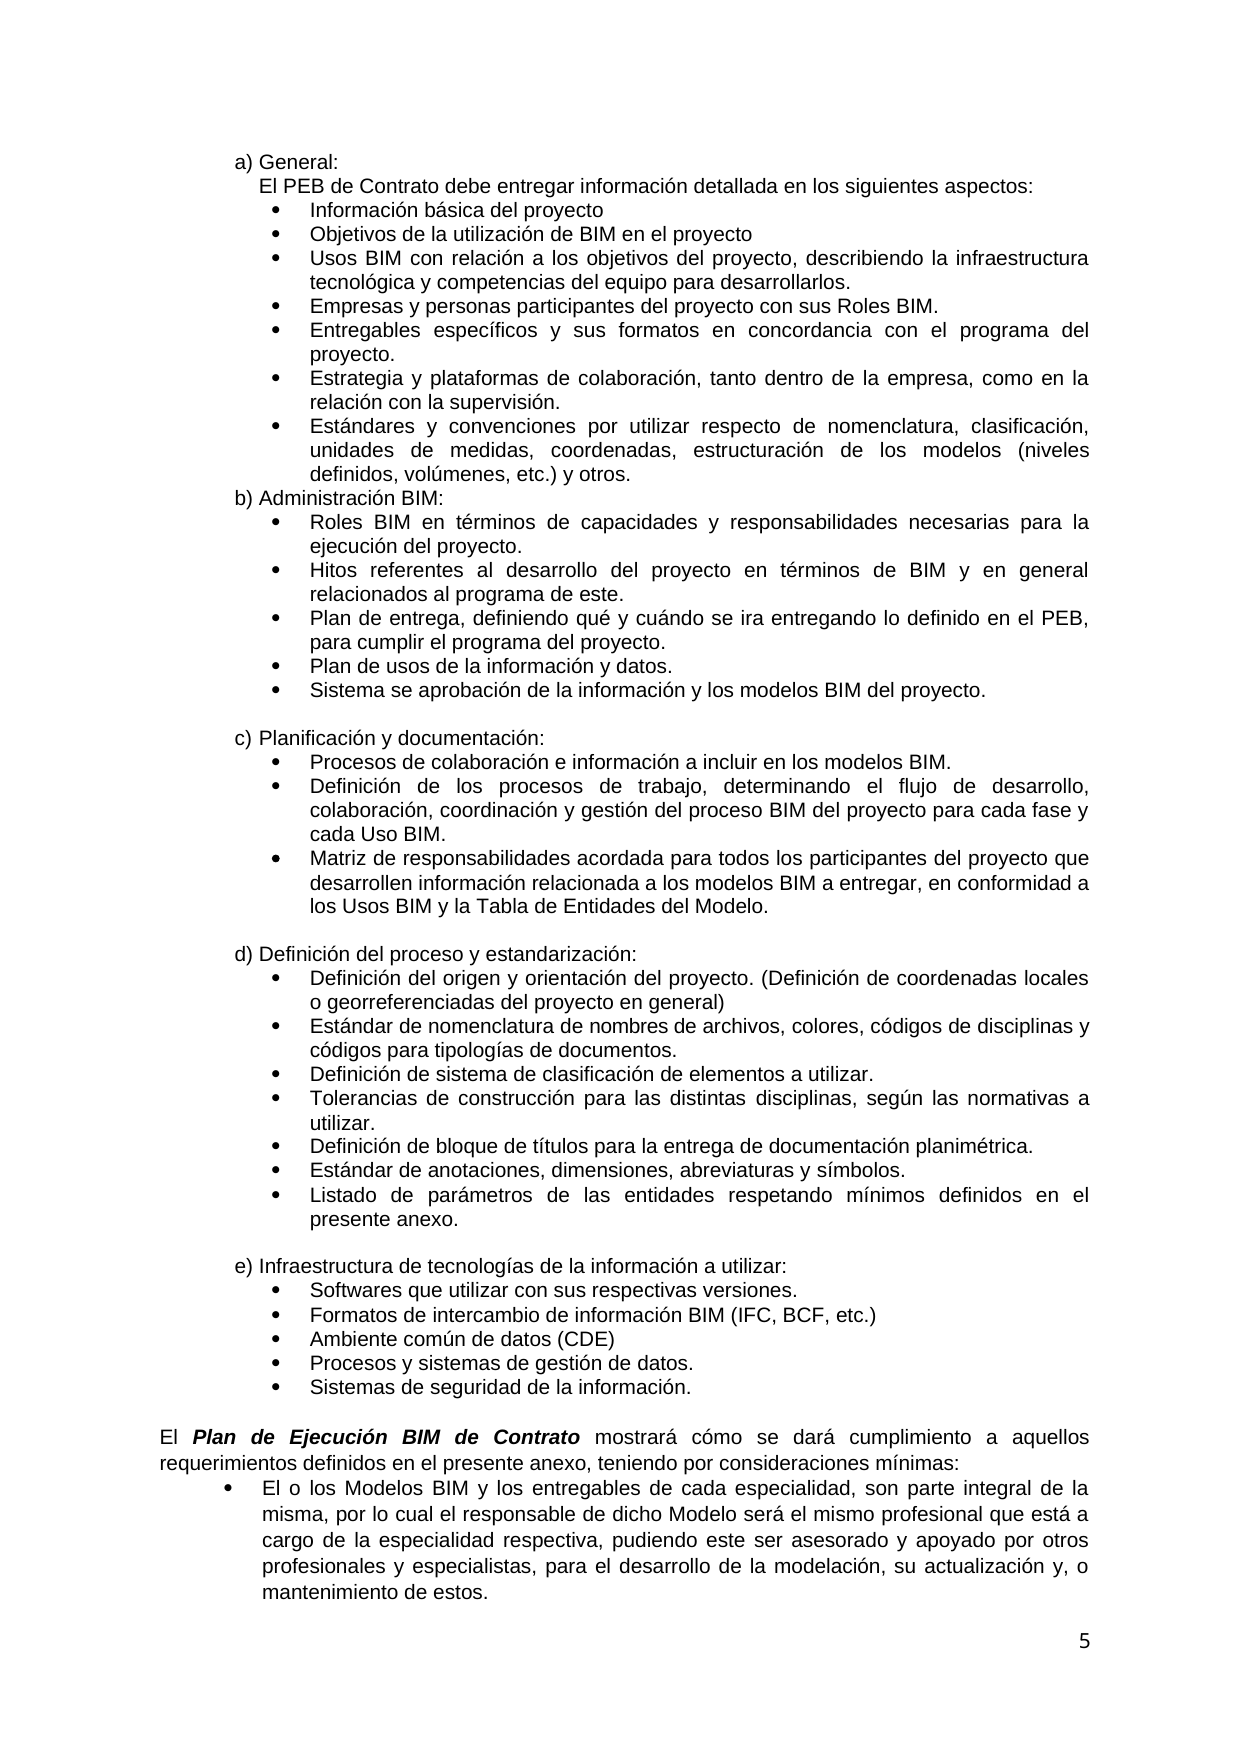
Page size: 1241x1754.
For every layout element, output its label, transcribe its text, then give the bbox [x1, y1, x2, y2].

list Entregables específicos y sus formatos en concordancia con el programa del proyecto. [272, 318, 1090, 366]
list Sistema se aprobación de la información y los modelos BIM del proyecto. [272, 678, 1090, 702]
list Usos BIM con relación a los objetivos del proyecto, describiendo la infraestructura tecnológica y competencias del equipo para desarrollarlos. [272, 246, 1090, 294]
list Definición del proceso y estandarización: [234, 942, 1090, 966]
list Estándar de nomenclatura de nombres de archivos, colores, códigos de disciplinas y códigos para tipologías de documentos. [272, 1014, 1090, 1062]
list Estándares y convenciones por utilizar respecto de nomenclatura, clasificación, unidades de medidas, coordenadas, estructuración de los modelos (niveles definidos, volúmenes, etc.) y otros. [272, 414, 1090, 486]
list Tolerancias de construcción para las distintas disciplinas, según las normativas a utilizar. [272, 1086, 1090, 1134]
list Planificación y documentación: [234, 726, 1090, 750]
list Hitos referentes al desarrollo del proyecto en términos de BIM y en general relacionados al programa de este. [272, 558, 1090, 606]
list Definición de sistema de clasificación de elementos a utilizar. [272, 1062, 1090, 1086]
list Sistemas de seguridad de la información. [272, 1374, 1090, 1399]
list Ambiente común de datos (CDE) [272, 1326, 1090, 1351]
list Infraestructura de tecnologías de la información a utilizar: [234, 1254, 1090, 1278]
list Matriz de responsabilidades acordada para todos los participantes del proyecto que desarrollen información relacionada a los modelos BIM a entregar, en conformidad a los Usos BIM y la Tabla de Entidades del Modelo. [272, 846, 1090, 918]
list Listado de parámetros de las entidades respetando mínimos definidos en el presente anexo. [272, 1182, 1090, 1230]
list Definición del origen y orientación del proyecto. (Definición de coordenadas locales o georreferenciadas del proyecto en general) [272, 966, 1090, 1014]
list Definición de bloque de títulos para la entrega de documentación planimétrica. [272, 1134, 1090, 1158]
list Plan de usos de la información y datos. [272, 654, 1090, 678]
list Procesos y sistemas de gestión de datos. [272, 1351, 1090, 1374]
list Estándar de anotaciones, dimensiones, abreviaturas y símbolos. [272, 1158, 1090, 1182]
list Formatos de intercambio de información BIM (IFC, BCF, etc.) [272, 1302, 1090, 1326]
list Procesos de colaboración e información a incluir en los modelos BIM. [272, 750, 1090, 774]
text El PEB de Contrato debe entregar información detallada en los siguientes aspectos: [259, 174, 1090, 198]
list Plan de entrega, definiendo qué y cuándo se ira entregando lo definido en el PEB, para cumplir el programa del proyecto. [272, 606, 1090, 654]
text El Plan de Ejecución BIM de Contrato mostrará cómo se dará cumplimiento a aquellos requerimientos definidos en el presente anexo, teniendo por consideraciones mínimas: [159, 1424, 1090, 1474]
list General: [234, 150, 1090, 174]
list Estrategia y plataformas de colaboración, tanto dentro de la empresa, como en la relación con la supervisión. [272, 366, 1090, 414]
list Definición de los procesos de trabajo, determinando el flujo de desarrollo, colaboración, coordinación y gestión del proceso BIM del proyecto para cada fase y cada Uso BIM. [272, 774, 1090, 846]
list Administración BIM: [234, 486, 1090, 510]
list Objetivos de la utilización de BIM en el proyecto [272, 222, 1090, 246]
list El o los Modelos BIM y los entregables de cada especialidad, son parte integral de la misma, por lo cual el responsable de dicho Modelo será el mismo profesional que está a cargo de la especialidad respectiva, pudiendo este ser asesorado y apoyado por otros profesionales y especialistas, para el desarrollo de la modelación, su actualización y, o mantenimiento de estos. [224, 1476, 1090, 1603]
list Roles BIM en términos de capacidades y responsabilidades necesarias para la ejecución del proyecto. [272, 510, 1090, 558]
list Empresas y personas participantes del proyecto con sus Roles BIM. [272, 294, 1090, 318]
list Softwares que utilizar con sus respectivas versiones. [272, 1278, 1090, 1302]
list Información básica del proyecto [272, 198, 1090, 222]
